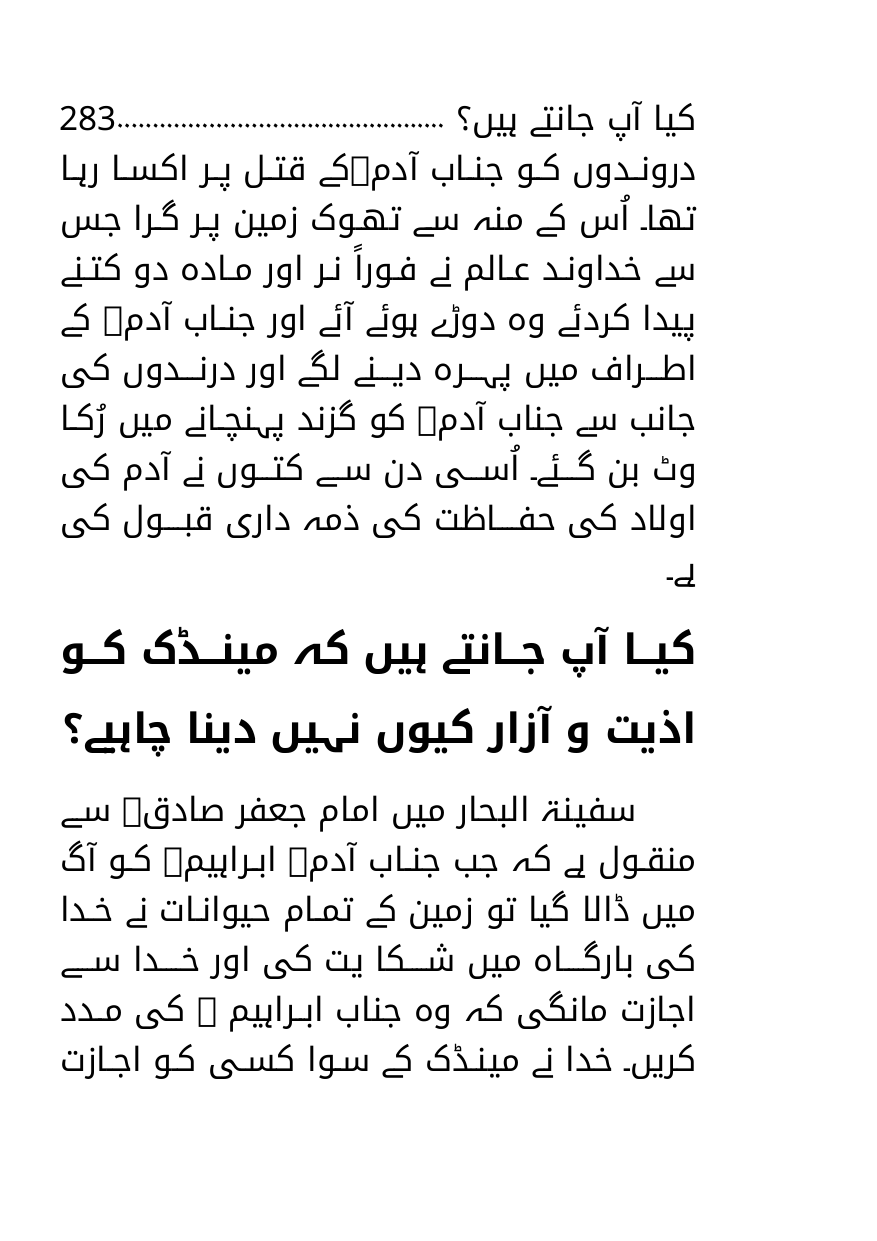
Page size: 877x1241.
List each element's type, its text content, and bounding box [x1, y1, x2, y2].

subtitle کیا آپ جانتے ہیں کہ مینڈک کو اذیت و آزار کیوں نہیں دینا چاہیے؟ [60, 611, 697, 769]
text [60, 781, 697, 1081]
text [60, 140, 697, 590]
